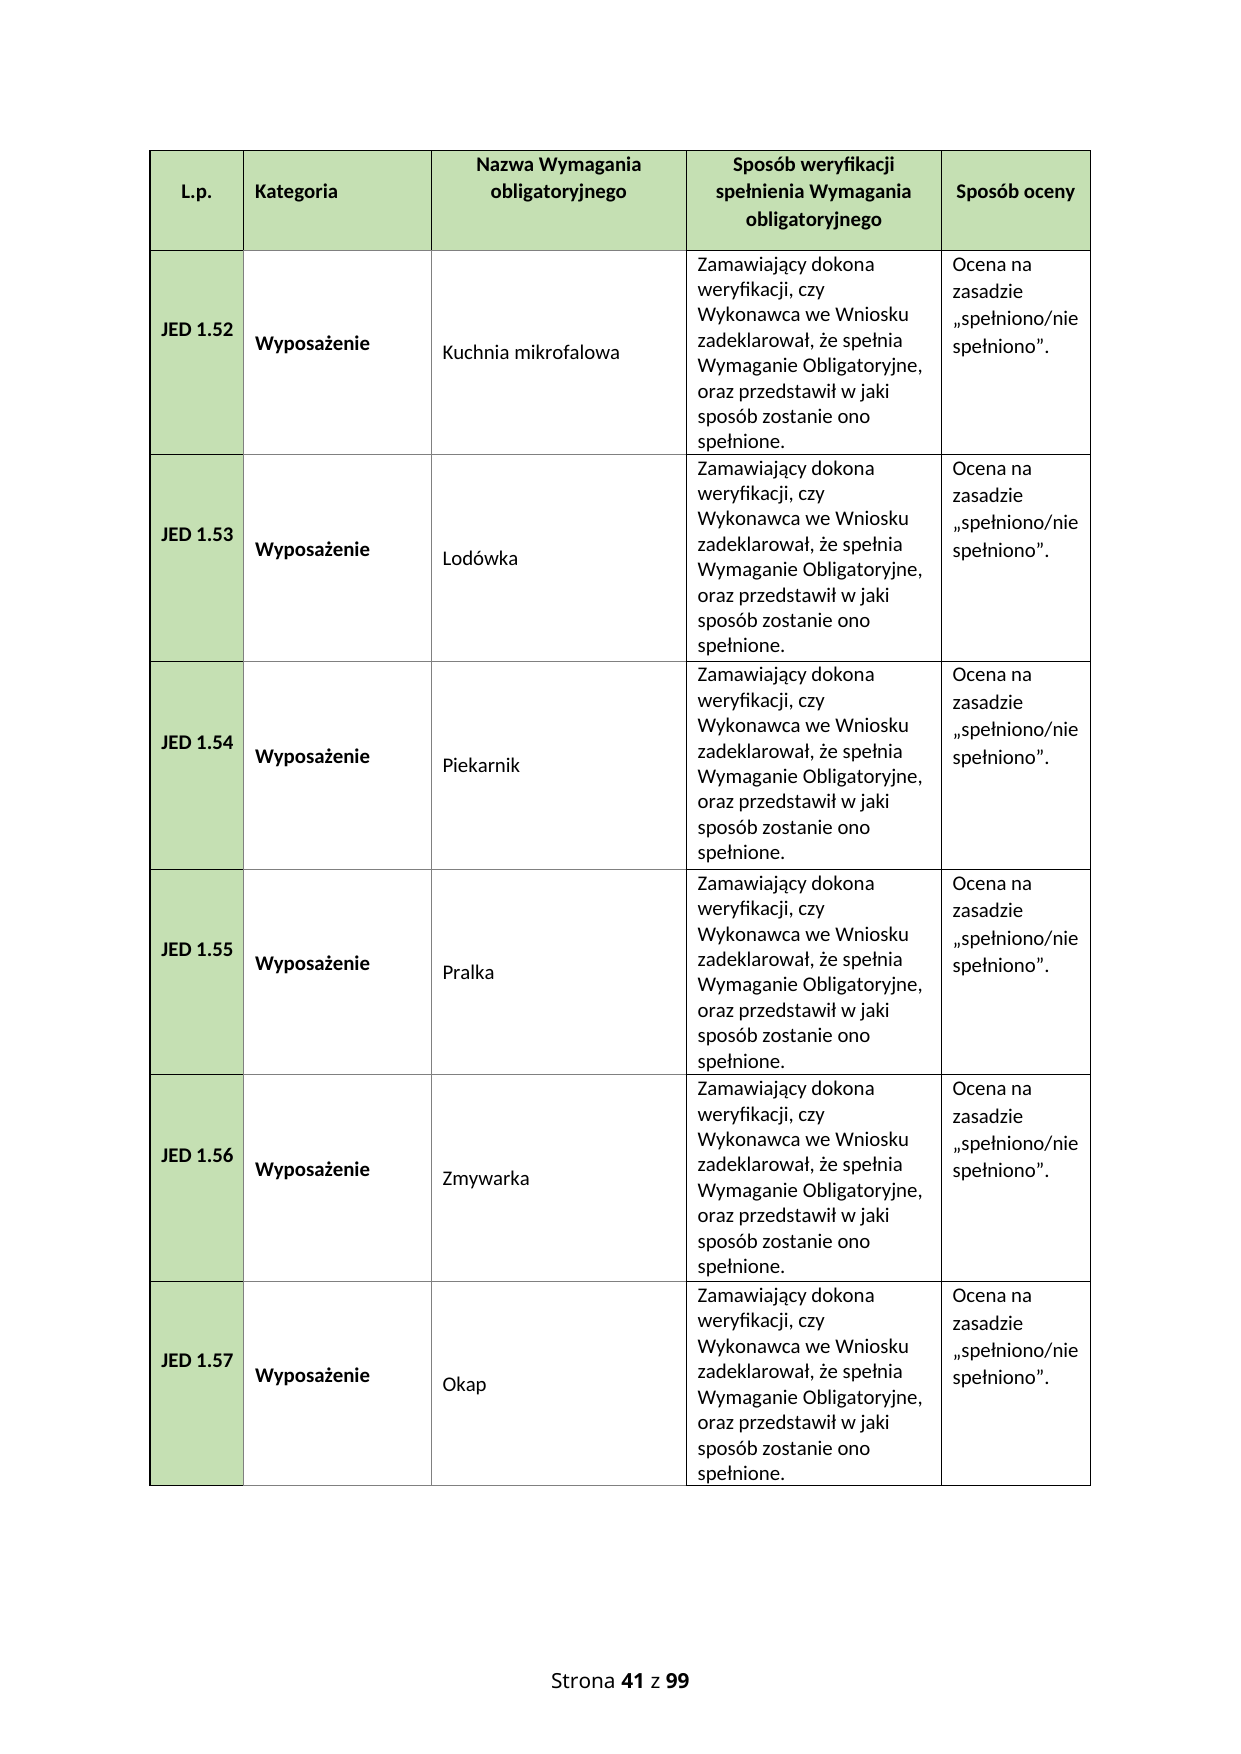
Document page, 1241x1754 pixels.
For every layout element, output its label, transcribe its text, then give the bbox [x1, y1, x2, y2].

table_cell [151, 1075, 243, 1281]
table_cell Wyposażenie [244, 870, 431, 1074]
table_cell Ocena na zasadzie „spełniono/nie spełniono”. [942, 1075, 1090, 1281]
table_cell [687, 1282, 941, 1485]
table_cell Okap [432, 1282, 686, 1485]
table_cell Pralka [432, 870, 686, 1074]
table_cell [942, 1282, 1090, 1485]
table_cell Wyposażenie [244, 455, 431, 661]
table_cell Lodówka [432, 455, 686, 661]
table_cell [687, 251, 941, 454]
table_cell Ocena na zasadzie „spełniono/nie spełniono”. [942, 870, 1090, 1074]
table_cell Piekarnik [432, 662, 686, 869]
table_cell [942, 251, 1090, 454]
table_header Kategoria [244, 151, 431, 250]
table_header Sposób oceny [942, 151, 1090, 250]
table_cell Wyposażenie [244, 1075, 431, 1281]
table_cell Zmywarka [432, 1075, 686, 1281]
table_cell Wyposażenie [244, 662, 431, 869]
table_header Nazwa Wymagania obligatoryjnego [432, 151, 686, 250]
table_header L.p. [151, 151, 243, 250]
table_cell Kuchnia mikrofalowa [432, 251, 686, 454]
table_cell [151, 662, 243, 869]
table_cell [151, 251, 243, 454]
table_cell [151, 870, 243, 1074]
table_cell Wyposażenie [244, 1282, 431, 1485]
table_cell Ocena na zasadzie „spełniono/nie spełniono”. [942, 455, 1090, 661]
table_header Sposób weryfikacji spełnienia Wymagania obligatoryjnego [687, 151, 941, 250]
table_cell [151, 455, 243, 661]
table_cell [151, 1282, 243, 1485]
table_cell Ocena na zasadzie „spełniono/nie spełniono”. [942, 662, 1090, 869]
table_cell Wyposażenie [244, 251, 431, 454]
